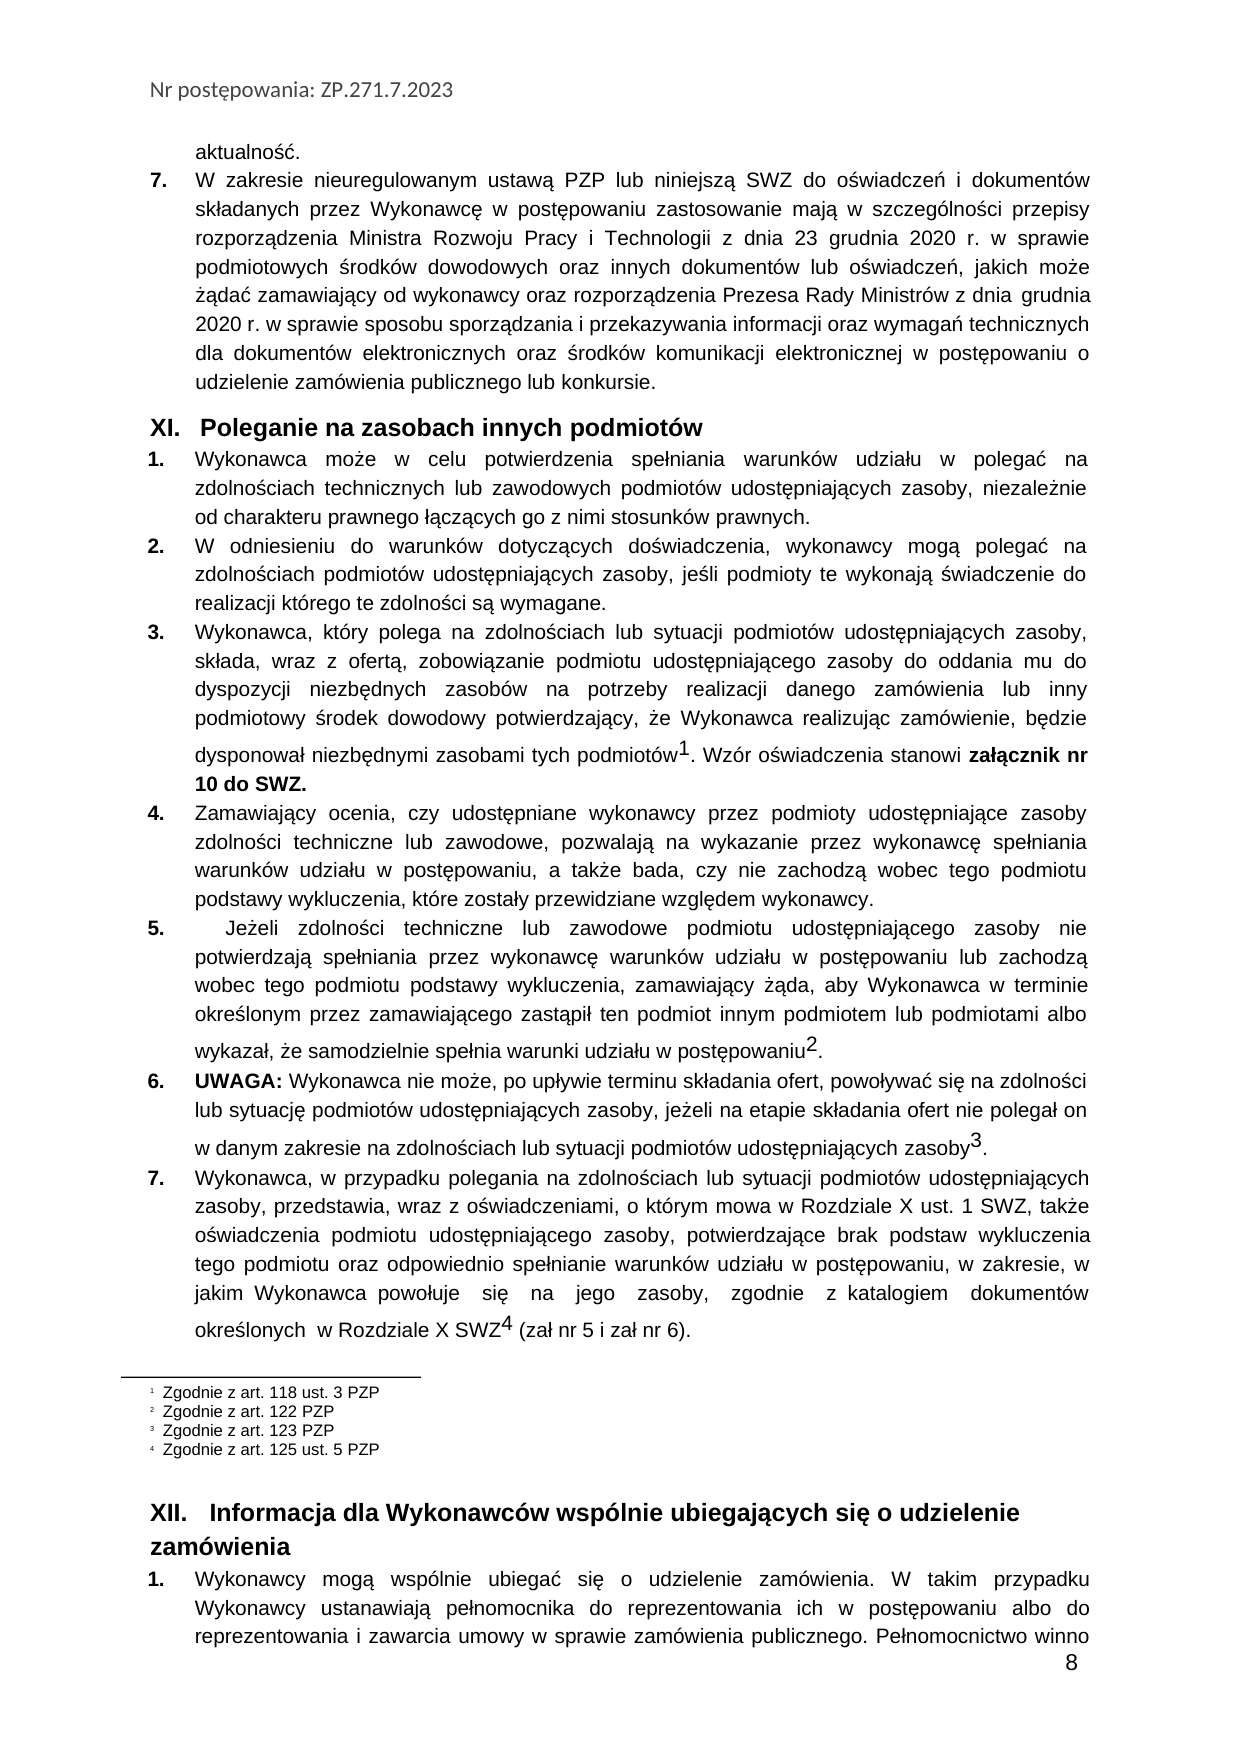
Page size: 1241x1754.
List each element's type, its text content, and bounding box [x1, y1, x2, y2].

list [150, 139, 1090, 163]
list Zamawiający ocenia, czy udostępniane wykonawcy przez podmioty udostępniające zasoby zdolności techniczne lub zawodowe, pozwalają na wykazanie przez wykonawcę spełniania warunków udziału w postępowaniu, a także bada, czy nie zachodzą wobec tego podmiotu podstawy wykluczenia, które zostały przewidziane względem wykonawcy. [147, 801, 1088, 911]
list Zgodnie z art. 123 PZP [150, 1421, 1103, 1440]
list Wykonawca może w celu potwierdzenia spełniania warunków udziału w polegać na zdolnościach technicznych lub zawodowych podmiotów udostępniających zasoby, niezależnie od charakteru prawnego łączących go z nimi stosunków prawnych. [147, 447, 1088, 529]
list Jeżeli zdolności techniczne lub zawodowe podmiotu udostępniającego zasoby nie potwierdzają spełniania przez wykonawcę warunków udziału w postępowaniu lub zachodzą wobec tego podmiotu podstawy wykluczenia, zamawiający żąda, aby Wykonawca w terminie określonym przez zamawiającego zastąpił ten podmiot innym podmiotem lub podmiotami albo wykazał, że samodzielnie spełnia warunki udziału w postępowaniu2. [147, 916, 1088, 1063]
list W zakresie nieuregulowanym ustawą PZP lub niniejszą SWZ do oświadczeń i dokumentów składanych przez Wykonawcę w postępowaniu zastosowanie mają w szczególności przepisy rozporządzenia Ministra Rozwoju Pracy i Technologii z dnia 23 grudnia 2020 r. w sprawie podmiotowych środków dowodowych oraz innych dokumentów lub oświadczeń, jakich może żądać zamawiający od wykonawcy oraz rozporządzenia Prezesa Rady Ministrów z dnia grudnia 2020 r. w sprawie sposobu sporządzania i przekazywania informacji oraz wymagań technicznych dla dokumentów elektronicznych oraz środków komunikacji elektronicznej w postępowaniu o udzielenie zamówienia publicznego lub konkursie. [150, 168, 1091, 393]
list UWAGA: Wykonawca nie może, po upływie terminu składania ofert, powoływać się na zdolności lub sytuację podmiotów udostępniających zasoby, jeżeli na etapie składania ofert nie polegał on w danym zakresie na zdolnościach lub sytuacji podmiotów udostępniających zasoby3. [147, 1069, 1088, 1159]
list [147, 1567, 1090, 1648]
list Zgodnie z art. 125 ust. 5 PZP [150, 1440, 1103, 1459]
subtitle Poleganie na zasobach innych podmiotów [150, 413, 1103, 441]
list Zgodnie z art. 118 ust. 3 PZP [150, 1377, 1103, 1402]
list Wykonawca, który polega na zdolnościach lub sytuacji podmiotów udostępniających zasoby, składa, wraz z ofertą, zobowiązanie podmiotu udostępniającego zasoby do oddania mu do dyspozycji niezbędnych zasobów na potrzeby realizacji danego zamówienia lub inny podmiotowy środek dowodowy potwierdzający, że Wykonawca realizując zamówienie, będzie dysponował niezbędnymi zasobami tych podmiotów1. Wzór oświadczenia stanowi załącznik nr 10 do SWZ. [147, 620, 1088, 796]
list Wykonawca, w przypadku polegania na zdolnościach lub sytuacji podmiotów udostępniających zasoby, przedstawia, wraz z oświadczeniami, o którym mowa w Rozdziale X ust. 1 SWZ, także oświadczenia podmiotu udostępniającego zasoby, potwierdzające brak podstaw wykluczenia tego podmiotu oraz odpowiednio spełnianie warunków udziału w postępowaniu, w zakresie, w jakim Wykonawca powołuje się na jego zasoby, zgodnie z katalogiem dokumentów określonych w Rozdziale X SWZ4 (zał nr 5 i zał nr 6). [147, 1166, 1091, 1342]
subtitle Informacja dla Wykonawców wspólnie ubiegających się o udzielenie zamówienia [150, 1498, 1054, 1561]
list W odniesieniu do warunków dotyczących doświadczenia, wykonawcy mogą polegać na zdolnościach podmiotów udostępniających zasoby, jeśli podmioty te wykonają świadczenie do realizacji którego te zdolności są wymagane. [147, 533, 1088, 615]
list Zgodnie z art. 122 PZP [150, 1402, 1103, 1421]
